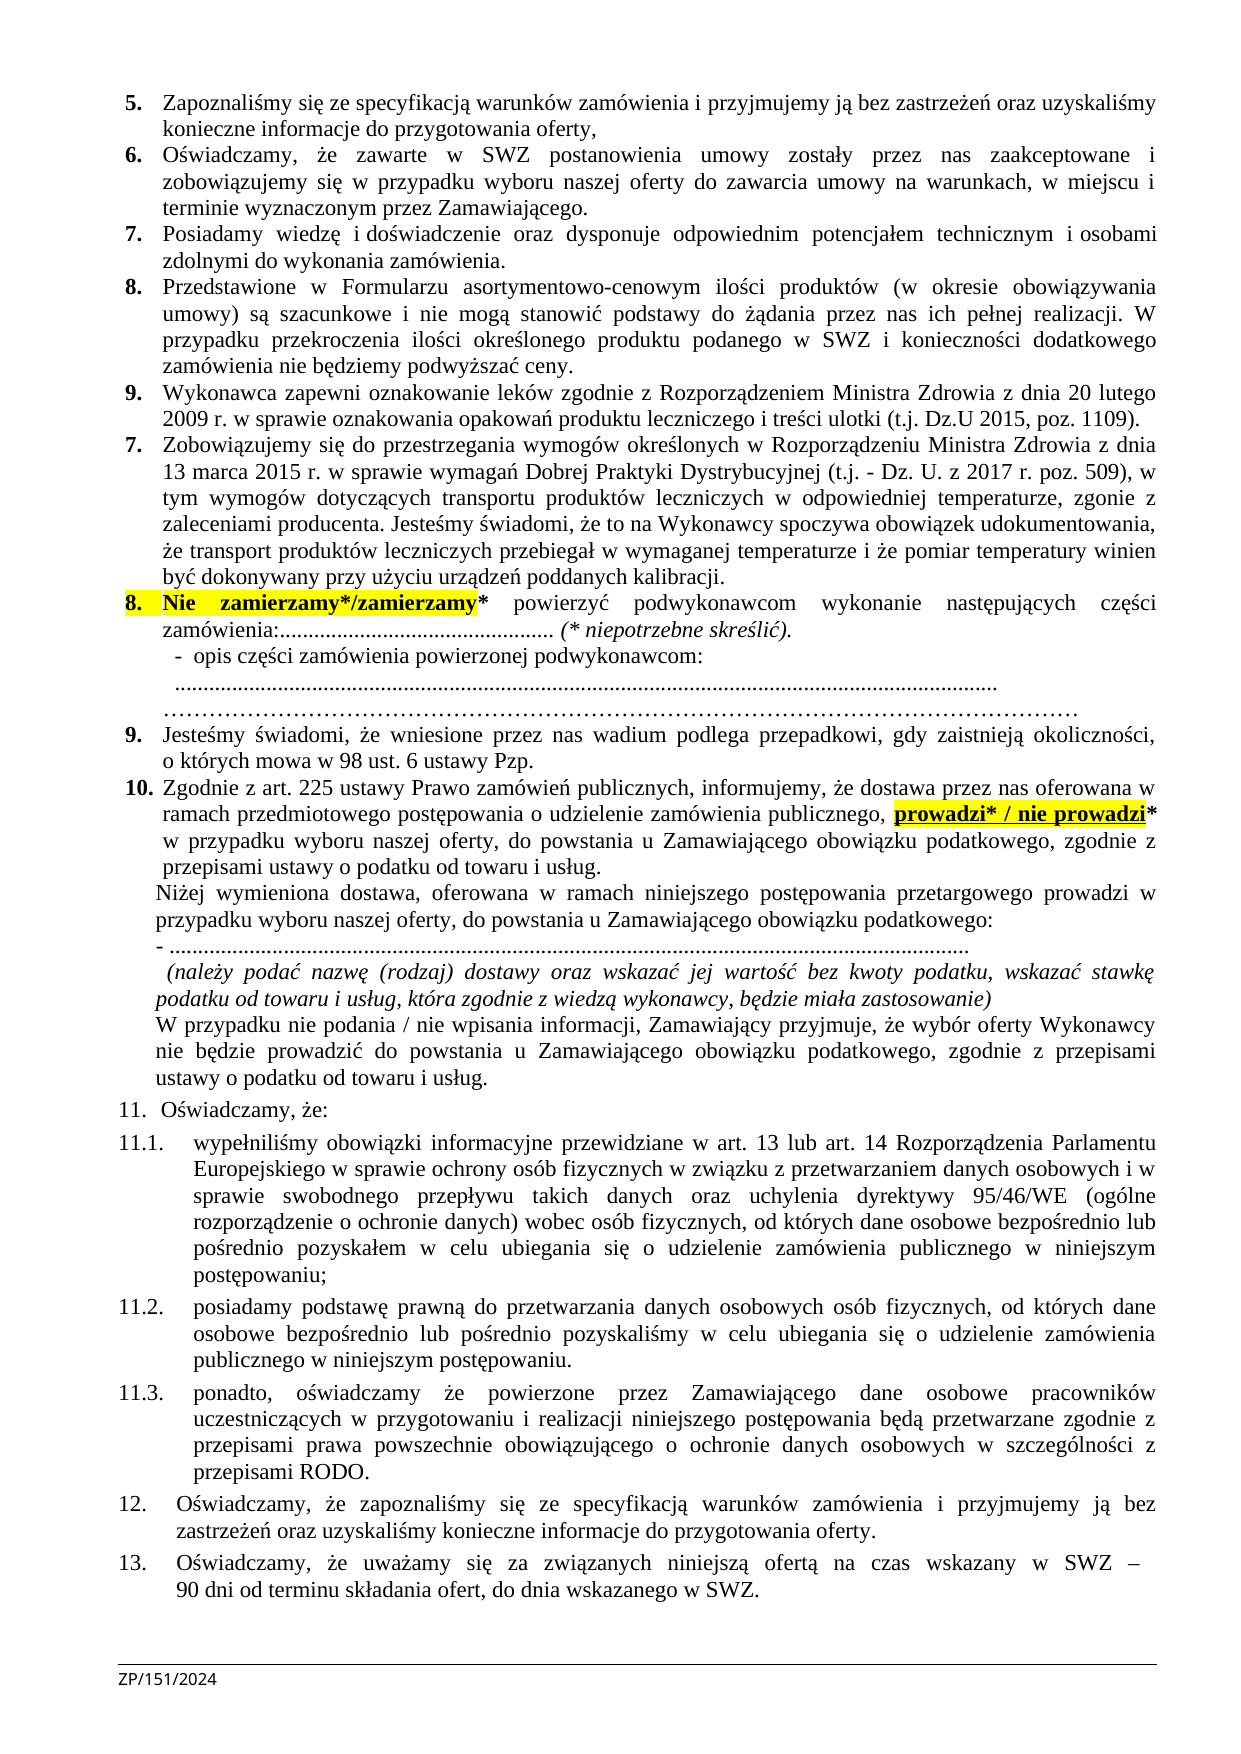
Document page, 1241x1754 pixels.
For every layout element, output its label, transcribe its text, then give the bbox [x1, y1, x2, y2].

list Posiadamy wiedzę i doświadczenie oraz dysponuje odpowiednim potencjałem technicznym i osobami zdolnymi do wykonania zamówienia. [125, 221, 1157, 273]
list Oświadczamy, że uważamy się za związanych niniejszą ofertą na czas wskazany w SWZ – 90 dni od terminu składania ofert, do dnia wskazanego w SWZ. [118, 1549, 1157, 1602]
text W przypadku nie podania / nie wpisania informacji, Zamawiający przyjmuje, że wybór oferty Wykonawcy nie będzie prowadzić do powstania u Zamawiającego obowiązku podatkowego, zgodnie z przepisami ustawy o podatku od towaru i usług. [155, 1011, 1157, 1090]
list Oświadczamy, że: [118, 1096, 1157, 1123]
list Nie zamierzamy*/zamierzamy* powierzyć podwykonawcom wykonanie następujących części zamówienia:................................................ (* niepotrzebne skreślić). [125, 589, 1157, 642]
text Niżej wymieniona dostawa, oferowana w ramach niniejszego postępowania przetargowego prowadzi w przypadku wyboru naszej oferty, do powstania u Zamawiającego obowiązku podatkowego: [155, 879, 1157, 932]
list Jesteśmy świadomi, że wniesione przez nas wadium podlega przepadkowi, gdy zaistnieją okoliczności, o których mowa w 98 ust. 6 ustawy Pzp. [125, 721, 1157, 774]
text ………………………………………………………………………………………………………… [125, 695, 1157, 721]
list Oświadczamy, że zapoznaliśmy się ze specyfikacją warunków zamówienia i przyjmujemy ją bez zastrzeżeń oraz uzyskaliśmy konieczne informacje do przygotowania oferty. [118, 1490, 1157, 1543]
list Przedstawione w Formularzu asortymentowo-cenowym ilości produktów (w okresie obowiązywania umowy) są szacunkowe i nie mogą stanowić podstawy do żądania przez nas ich pełnej realizacji. W przypadku przekroczenia ilości określonego produktu podanego w SWZ i konieczności dodatkowego zamówienia nie będziemy podwyższać ceny. [125, 273, 1157, 379]
text (należy podać nazwę (rodzaj) dostawy oraz wskazać jej wartość bez kwoty podatku, wskazać stawkę podatku od towaru i usług, która zgodnie z wiedzą wykonawcy, będzie miała zastosowanie) [156, 958, 1157, 1011]
list Oświadczamy, że zawarte w SWZ postanowienia umowy zostały przez nas zaakceptowane i zobowiązujemy się w przypadku wyboru naszej oferty do zawarcia umowy na warunkach, w miejscu i terminie wyznaczonym przez Zamawiającego. [125, 141, 1157, 221]
text - ............................................................................................................................................ [156, 932, 1157, 958]
list wypełniliśmy obowiązki informacyjne przewidziane w art. 13 lub art. 14 Rozporządzenia Parlamentu Europejskiego w sprawie ochrony osób fizycznych w związku z przetwarzaniem danych osobowych i w sprawie swobodnego przepływu takich danych oraz uchylenia dyrektywy 95/46/WE (ogólne rozporządzenie o ochronie danych) wobec osób fizycznych, od których dane osobowe bezpośrednio lub pośrednio pozyskałem w celu ubiegania się o udzielenie zamówienia publicznego w niniejszym postępowaniu; [118, 1129, 1157, 1287]
text ................................................................................................................................................ [125, 668, 1157, 695]
text - opis części zamówienia powierzonej podwykonawcom: [162, 642, 1157, 668]
list ponadto, oświadczamy że powierzone przez Zamawiającego dane osobowe pracowników uczestniczących w przygotowaniu i realizacji niniejszego postępowania będą przetwarzane zgodnie z przepisami prawa powszechnie obowiązującego o ochronie danych osobowych w szczególności z przepisami RODO. [118, 1379, 1157, 1484]
list Wykonawca zapewni oznakowanie leków zgodnie z Rozporządzeniem Ministra Zdrowia z dnia 20 lutego 2009 r. w sprawie oznakowania opakowań produktu leczniczego i treści ulotki (t.j. Dz.U 2015, poz. 1109). [125, 379, 1157, 431]
list Zgodnie z art. 225 ustawy Prawo zamówień publicznych, informujemy, że dostawa przez nas oferowana w ramach przedmiotowego postępowania o udzielenie zamówienia publicznego, prowadzi* / nie prowadzi* w przypadku wyboru naszej oferty, do powstania u Zamawiającego obowiązku podatkowego, zgodnie z przepisami ustawy o podatku od towaru i usług. [125, 774, 1157, 879]
list posiadamy podstawę prawną do przetwarzania danych osobowych osób fizycznych, od których dane osobowe bezpośrednio lub pośrednio pozyskaliśmy w celu ubiegania się o udzielenie zamówienia publicznego w niniejszym postępowaniu. [118, 1293, 1157, 1372]
list Zobowiązujemy się do przestrzegania wymogów określonych w Rozporządzeniu Ministra Zdrowia z dnia 13 marca 2015 r. w sprawie wymagań Dobrej Praktyki Dystrybucyjnej (t.j. - Dz. U. z 2017 r. poz. 509), w tym wymogów dotyczących transportu produktów leczniczych w odpowiedniej temperaturze, zgonie z zaleceniami producenta. Jesteśmy świadomi, że to na Wykonawcy spoczywa obowiązek udokumentowania, że transport produktów leczniczych przebiegał w wymaganej temperaturze i że pomiar temperatury winien być dokonywany przy użyciu urządzeń poddanych kalibracji. [125, 431, 1157, 589]
list Zapoznaliśmy się ze specyfikacją warunków zamówienia i przyjmujemy ją bez zastrzeżeń oraz uzyskaliśmy konieczne informacje do przygotowania oferty, [125, 89, 1157, 141]
